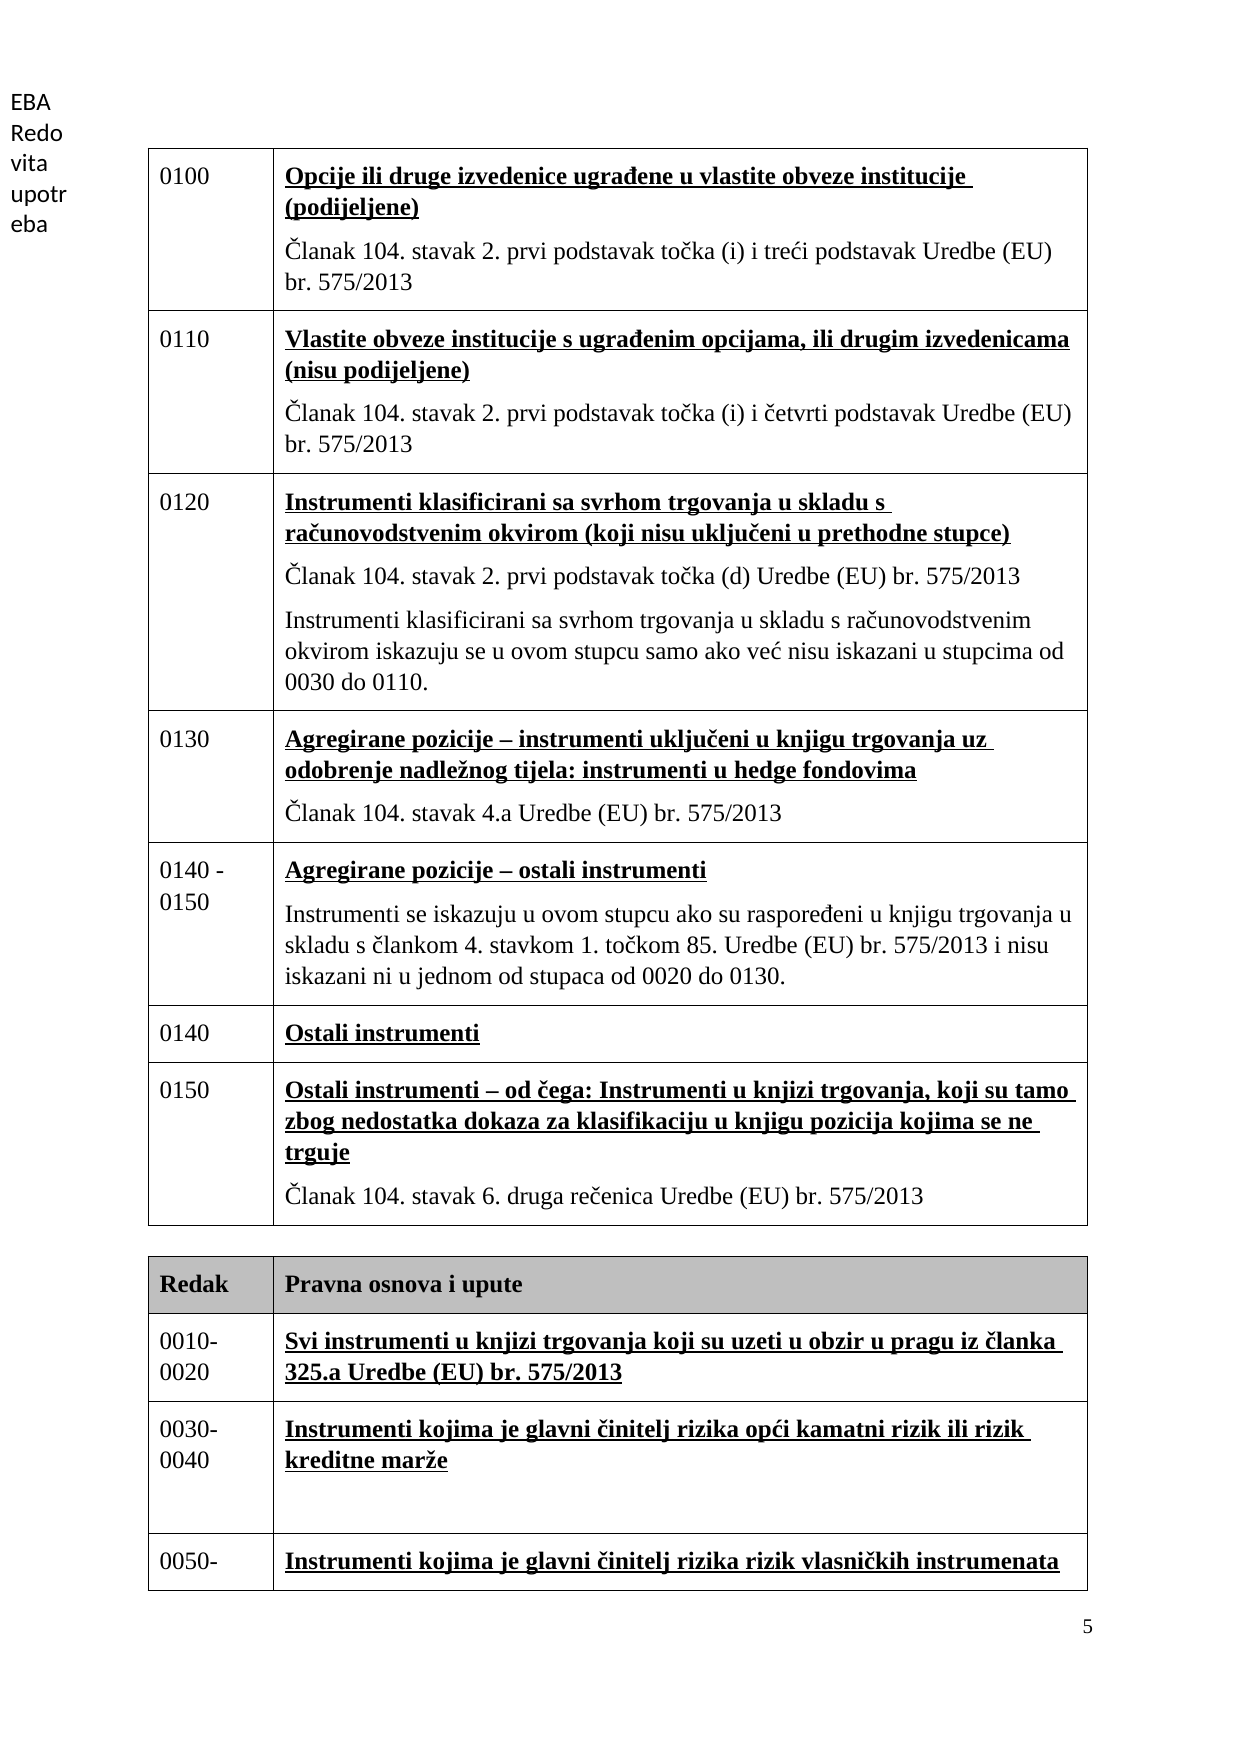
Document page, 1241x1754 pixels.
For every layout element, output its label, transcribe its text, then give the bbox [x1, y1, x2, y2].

table_header Pravna osnova i upute [274, 1257, 1087, 1313]
table_cell 0150 [149, 1063, 273, 1224]
table_header Redak [149, 1257, 273, 1313]
table_cell 0030-0040 [149, 1402, 273, 1533]
table_cell 0100 [149, 149, 273, 310]
table_cell Instrumenti klasificirani sa svrhom trgovanja u skladu s računovodstvenim okvirom (koji nisu uključeni u prethodne stupce) Članak 104. stavak 2. prvi podstavak točka (d) Uredbe (EU) br. 575/2013 Instrumenti klasificirani sa svrhom trgovanja u skladu s računovodstvenim okvirom iskazuju se u ovom stupcu samo ako već nisu iskazani u stupcima od 0030 do 0110. [274, 474, 1087, 710]
table_cell Ostali instrumenti – od čega: Instrumenti u knjizi trgovanja, koji su tamo zbog nedostatka dokaza za klasifikaciju u knjigu pozicija kojima se ne trguje Članak 104. stavak 6. druga rečenica Uredbe (EU) br. 575/2013 [274, 1063, 1087, 1224]
table_cell 0140 [149, 1006, 273, 1062]
table_cell 0140 - 0150 [149, 843, 273, 1005]
table_cell 0130 [149, 711, 273, 842]
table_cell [274, 1534, 1087, 1590]
table_cell Instrumenti kojima je glavni činitelj rizika opći kamatni rizik ili rizik kreditne marže [274, 1402, 1087, 1533]
table_cell Vlastite obveze institucije s ugrađenim opcijama, ili drugim izvedenicama (nisu podijeljene) Članak 104. stavak 2. prvi podstavak točka (i) i četvrti podstavak Uredbe (EU) br. 575/2013 [274, 311, 1087, 473]
table_cell 0050-0060 [149, 1534, 273, 1590]
table_cell Agregirane pozicije – instrumenti uključeni u knjigu trgovanja uz odobrenje nadležnog tijela: instrumenti u hedge fondovima Članak 104. stavak 4.a Uredbe (EU) br. 575/2013 [274, 711, 1087, 842]
table_cell Ostali instrumenti [274, 1006, 1087, 1062]
table_cell 0110 [149, 311, 273, 473]
table_cell 0120 [149, 474, 273, 710]
table_cell 0010-0020 [149, 1314, 273, 1401]
table_cell Svi instrumenti u knjizi trgovanja koji su uzeti u obzir u pragu iz članka 325.a Uredbe (EU) br. 575/2013 [274, 1314, 1087, 1401]
table_cell Agregirane pozicije – ostali instrumenti Instrumenti se iskazuju u ovom stupcu ako su raspoređeni u knjigu trgovanja u skladu s člankom 4. stavkom 1. točkom 85. Uredbe (EU) br. 575/2013 i nisu iskazani ni u jednom od stupaca od 0020 do 0130. [274, 843, 1087, 1005]
table_cell Opcije ili druge izvedenice ugrađene u vlastite obveze institucije (podijeljene) Članak 104. stavak 2. prvi podstavak točka (i) i treći podstavak Uredbe (EU) br. 575/2013 [274, 149, 1087, 310]
